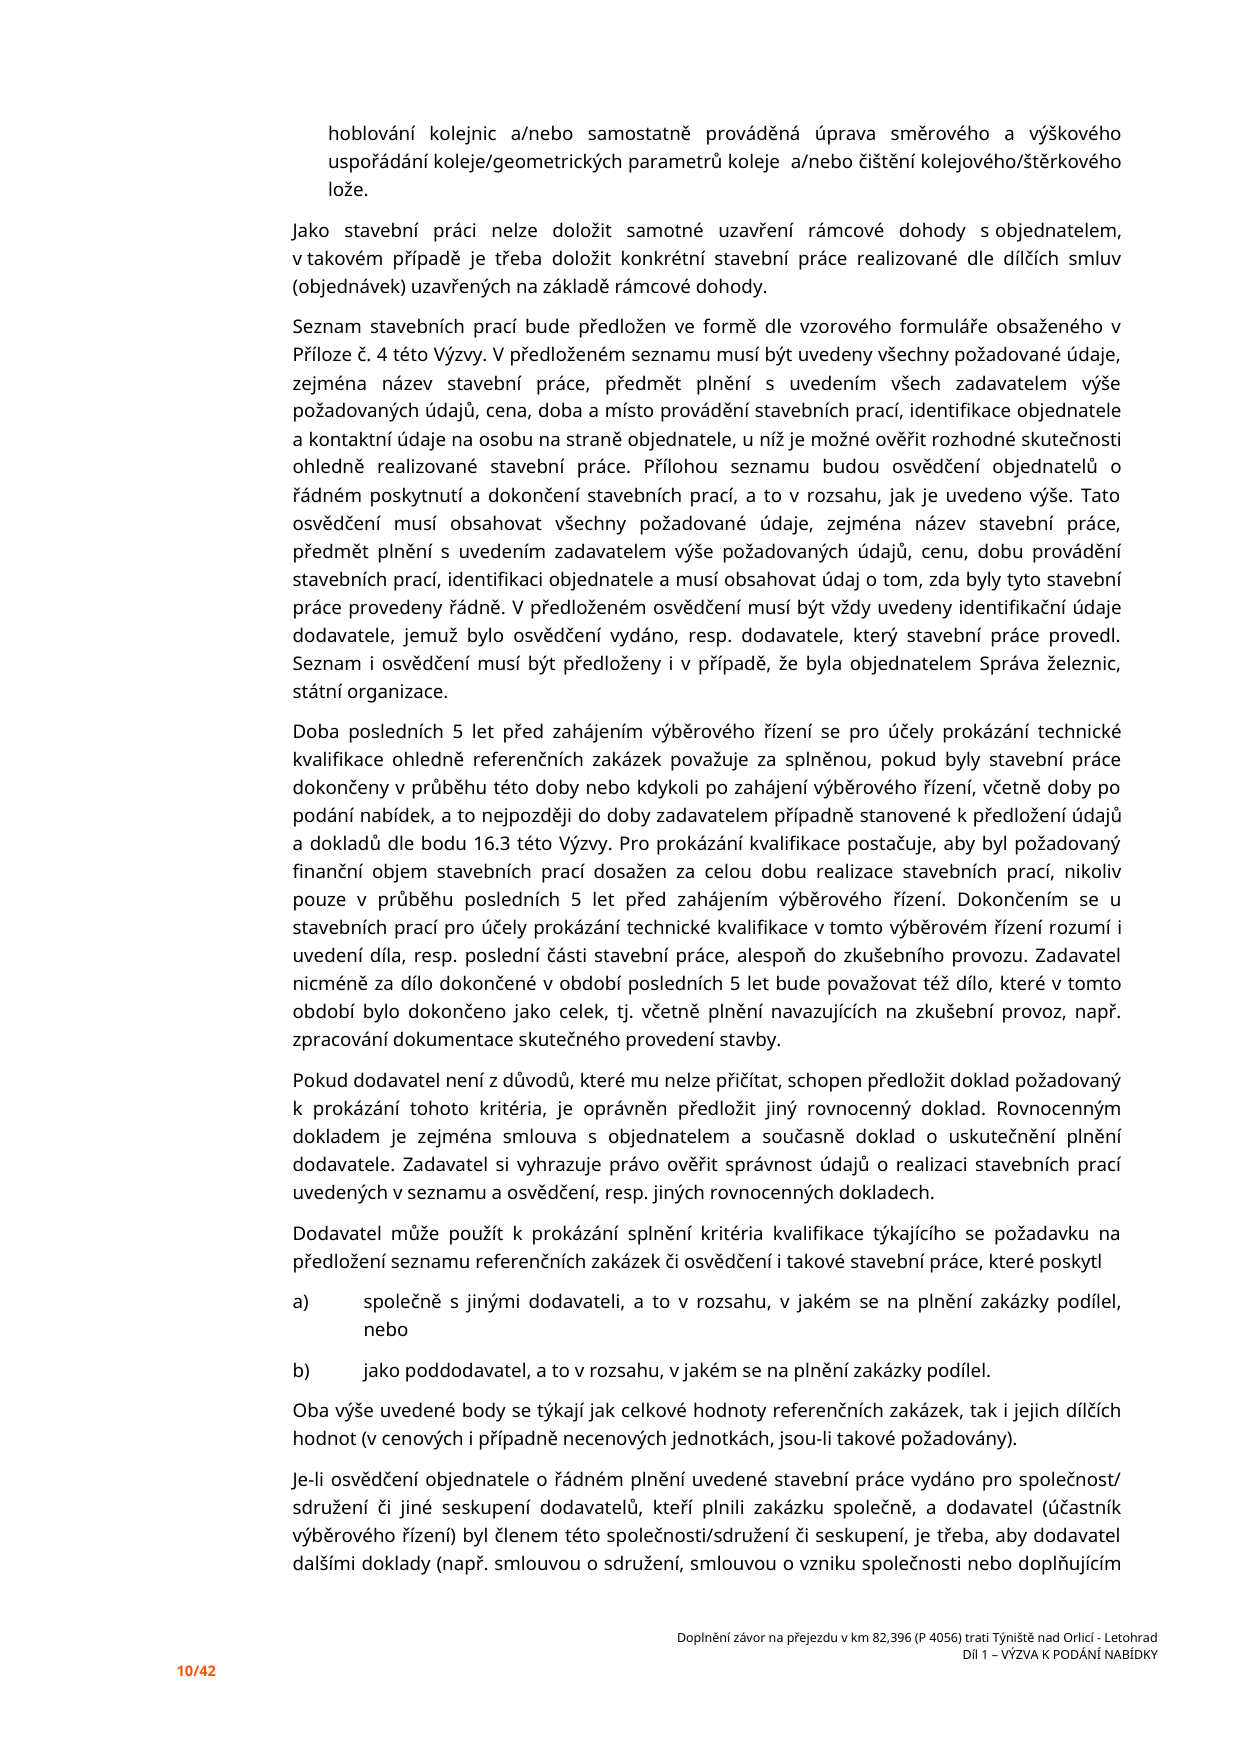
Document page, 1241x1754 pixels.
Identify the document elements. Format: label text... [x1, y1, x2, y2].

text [292, 1466, 1122, 1576]
text Jako stavební práci nelze doložit samotné uzavření rámcové dohody s objednatelem, v takovém případě je třeba doložit konkrétní stavební práce realizované dle dílčích smluv (objednávek) uzavřených na základě rámcové dohody. [292, 217, 1122, 299]
text Oba výše uvedené body se týkají jak celkové hodnoty referenčních zakázek, tak i jejich dílčích hodnot (v cenových i případně necenových jednotkách, jsou-li takové požadovány). [292, 1397, 1122, 1451]
text Pokud dodavatel není z důvodů, které mu nelze přičítat, schopen předložit doklad požadovaný k prokázání tohoto kritéria, je oprávněn předložit jiný rovnocenný doklad. Rovnocenným dokladem je zejména smlouva s objednatelem a současně doklad o uskutečnění plnění dodavatele. Zadavatel si vyhrazuje právo ověřit správnost údajů o realizaci stavebních prací uvedených v seznamu a osvědčení, resp. jiných rovnocenných dokladech. [292, 1067, 1122, 1205]
text Seznam stavebních prací bude předložen ve formě dle vzorového formuláře obsaženého v Příloze č. 4 této Výzvy. V předloženém seznamu musí být uvedeny všechny požadované údaje, zejména název stavební práce, předmět plnění s uvedením všech zadavatelem výše požadovaných údajů, cena, doba a místo provádění stavebních prací, identifikace objednatele a kontaktní údaje na osobu na straně objednatele, u níž je možné ověřit rozhodné skutečnosti ohledně realizované stavební práce. Přílohou seznamu budou osvědčení objednatelů o řádném poskytnutí a dokončení stavebních prací, a to v rozsahu, jak je uvedeno výše. Tato osvědčení musí obsahovat všechny požadované údaje, zejména název stavební práce, předmět plnění s uvedením zadavatelem výše požadovaných údajů, cenu, dobu provádění stavebních prací, identifikaci objednatele a musí obsahovat údaj o tom, zda byly tyto stavební práce provedeny řádně. V předloženém osvědčení musí být vždy uvedeny identifikační údaje dodavatele, jemuž bylo osvědčení vydáno, resp. dodavatele, který stavební práce provedl. Seznam i osvědčení musí být předloženy i v případě, že byla objednatelem Správa železnic, státní organizace. [292, 314, 1122, 703]
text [292, 121, 1122, 202]
text a) společně s jinými dodavateli, a to v rozsahu, v jakém se na plnění zakázky podílel, nebo [292, 1288, 1122, 1342]
text Dodavatel může použít k prokázání splnění kritéria kvalifikace týkajícího se požadavku na předložení seznamu referenčních zakázek či osvědčení i takové stavební práce, které poskytl [292, 1220, 1122, 1273]
text b) jako poddodavatel, a to v rozsahu, v jakém se na plnění zakázky podílel. [292, 1357, 1122, 1382]
text Doba posledních 5 let před zahájením výběrového řízení se pro účely prokázání technické kvalifikace ohledně referenčních zakázek považuje za splněnou, pokud byly stavební práce dokončeny v průběhu této doby nebo kdykoli po zahájení výběrového řízení, včetně doby po podání nabídek, a to nejpozději do doby zadavatelem případně stanovené k předložení údajů a dokladů dle bodu 16.3 této Výzvy. Pro prokázání kvalifikace postačuje, aby byl požadovaný finanční objem stavebních prací dosažen za celou dobu realizace stavebních prací, nikoliv pouze v průběhu posledních 5 let před zahájením výběrového řízení. Dokončením se u stavebních prací pro účely prokázání technické kvalifikace v tomto výběrovém řízení rozumí i uvedení díla, resp. poslední části stavební práce, alespoň do zkušebního provozu. Zadavatel nicméně za dílo dokončené v období posledních 5 let bude považovat též dílo, které v tomto období bylo dokončeno jako celek, tj. včetně plnění navazujících na zkušební provoz, např. zpracování dokumentace skutečného provedení stavby. [292, 718, 1122, 1052]
